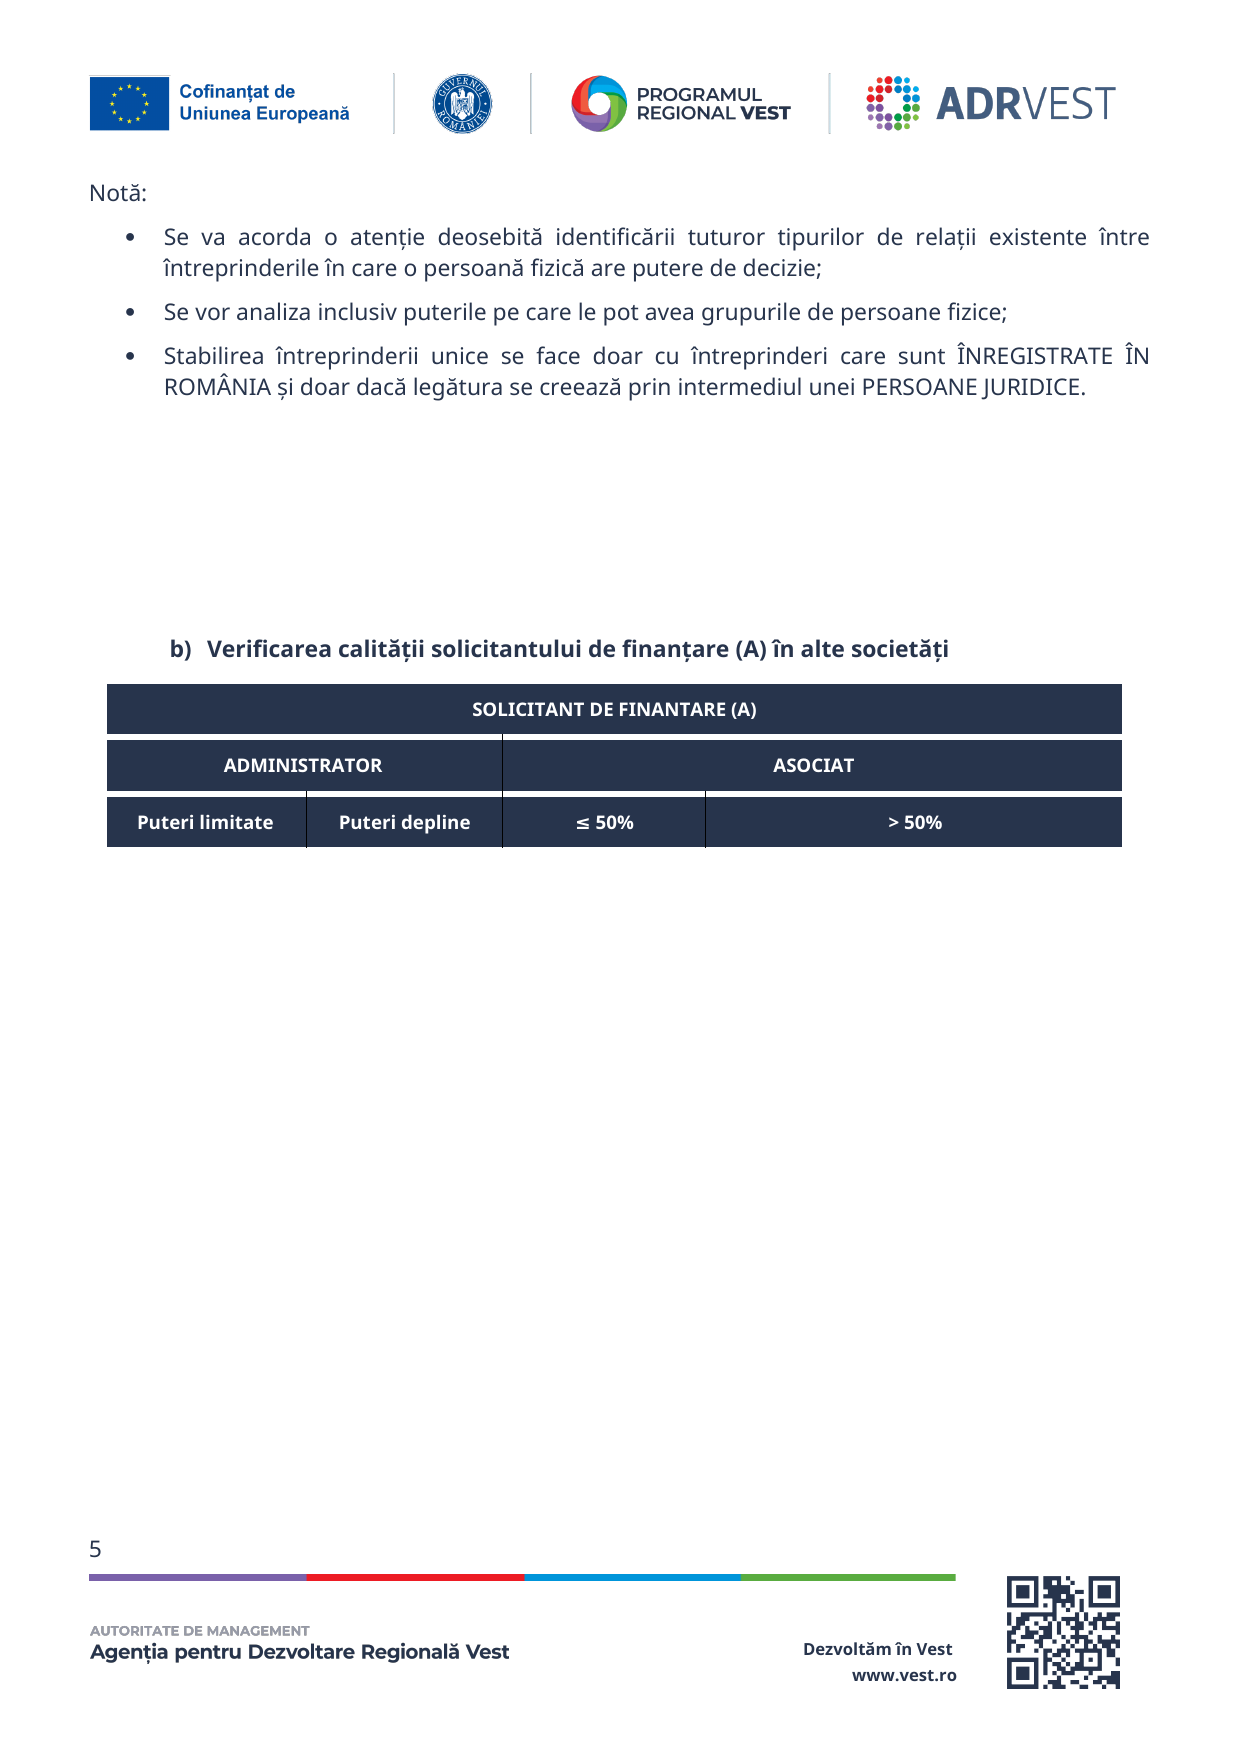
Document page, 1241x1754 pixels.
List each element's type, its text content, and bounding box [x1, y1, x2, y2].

table_cell Puteri depline [307, 797, 502, 847]
table_cell ASOCIAT [503, 740, 1122, 791]
list Stabilirea întreprinderii unice se face doar cu întreprinderi care sunt ÎNREGISTRATE ÎN ROMÂNIA și doar dacă legătura se creează prin intermediul unei PERSOANE JURIDICE. [126, 340, 1152, 402]
list Se va acorda o atenție deosebită identificării tuturor tipurilor de relații existente între întreprinderile în care o persoană fizică are putere de decizie; [126, 221, 1152, 283]
text Notă: [89, 177, 1152, 208]
picture [998, 1567, 1129, 1698]
table_cell > 50% [706, 797, 1122, 847]
table_header SOLICITANT DE FINANTARE (A) [107, 684, 1122, 734]
list Verificarea calității solicitantului de finanțare (A) în alte societăți [169, 633, 1152, 665]
table_cell ≤ 50% [503, 797, 705, 847]
table_cell Puteri limitate [107, 797, 306, 847]
table_cell ADMINISTRATOR [107, 740, 502, 791]
picture [88, 73, 1116, 134]
list Se vor analiza inclusiv puterile pe care le pot avea grupurile de persoane fizice; [126, 296, 1152, 327]
